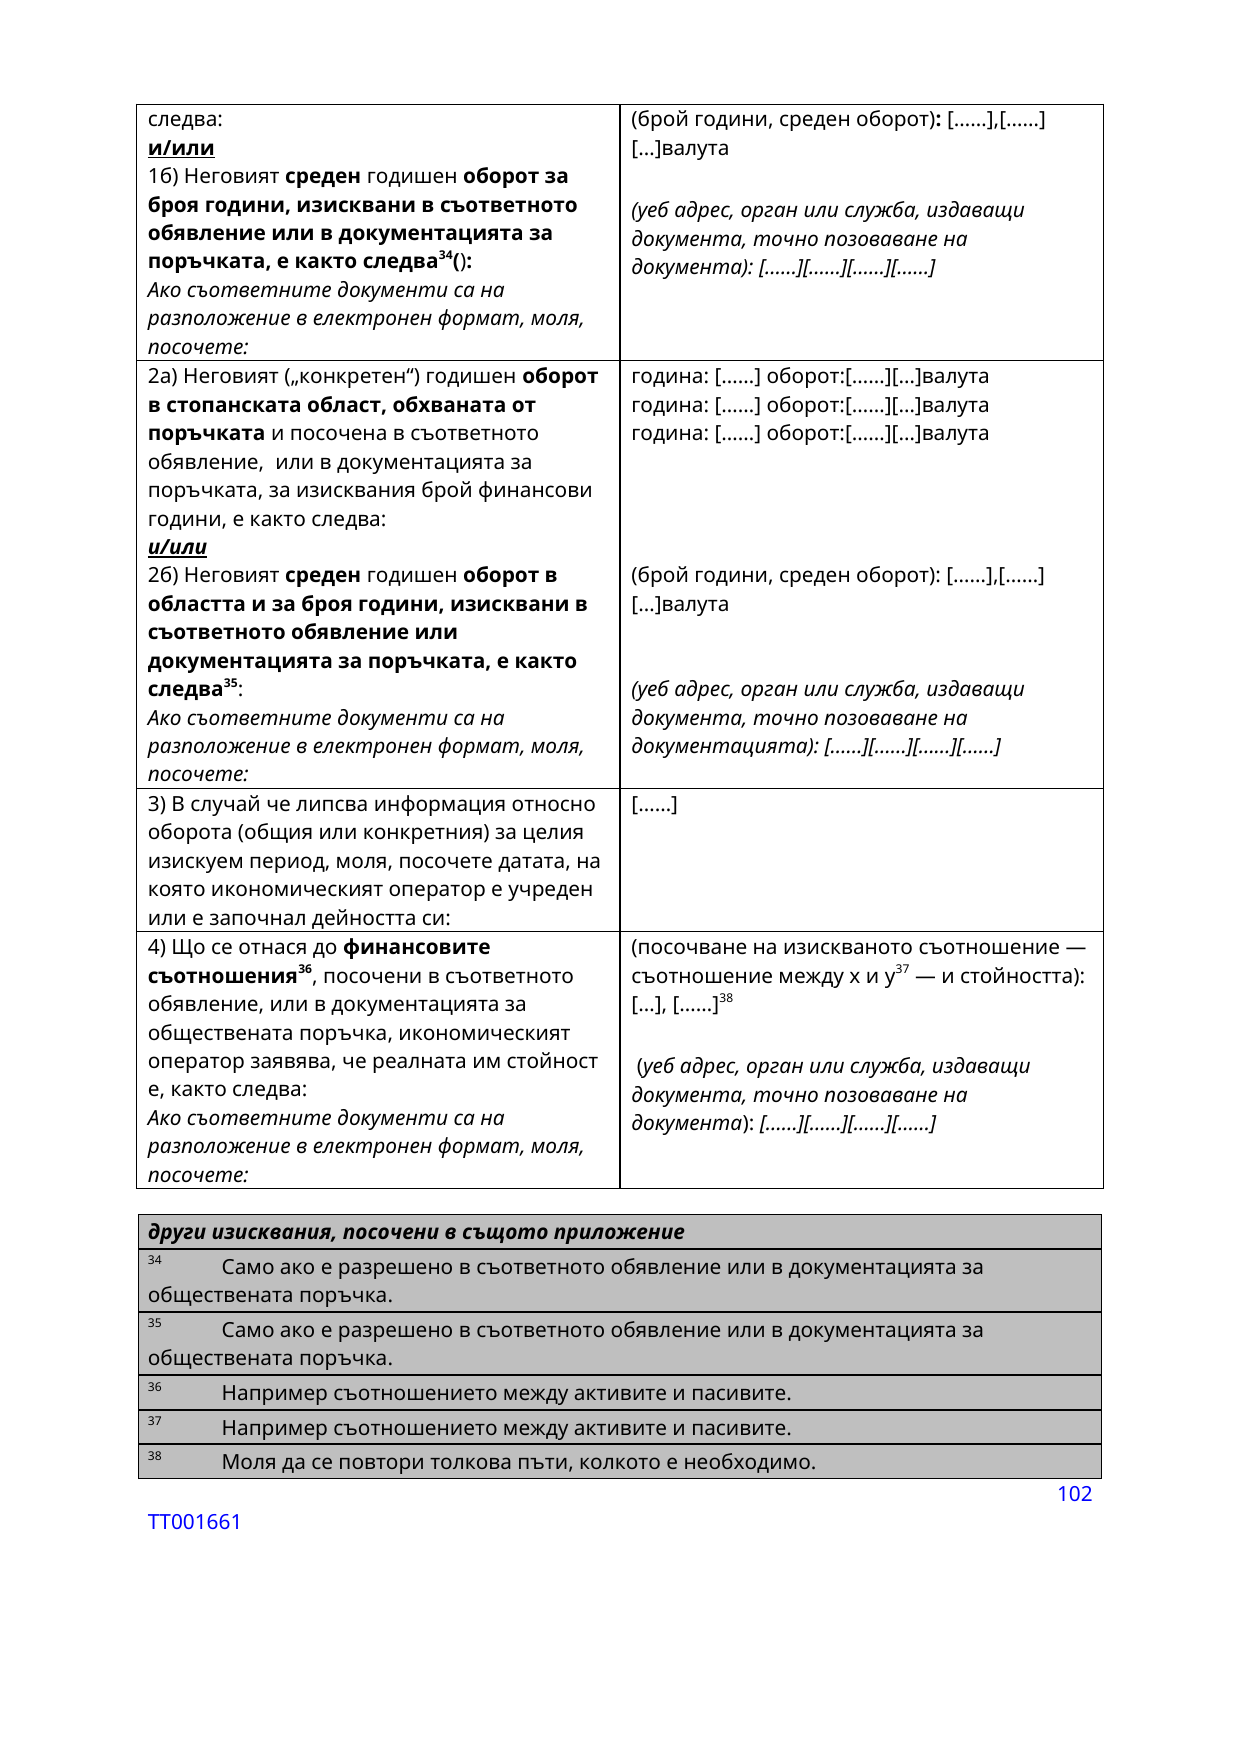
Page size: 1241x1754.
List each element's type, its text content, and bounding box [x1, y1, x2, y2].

table_cell [……] [621, 789, 1103, 931]
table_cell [137, 105, 619, 360]
table_cell 3) В случай че липсва информация относно оборота (общия или конкретния) за целия изискуем период, моля, посочете датата, на която икономическият оператор е учреден или е започнал дейността си: [137, 789, 619, 931]
table_cell година: [……] оборот:[……][…]валута година: [……] оборот:[……][…]валута година: [……] оборот:[……][…]валута (брой години, среден оборот): [……],[……][…]валута (уеб адрес, орган или служба, издаващи документа, точно позоваване на документацията): [……][……][……][……] [621, 361, 1103, 788]
table_cell 2а) Неговият („конкретен“) годишен оборот в стопанската област, обхваната от поръчката и посочена в съответното обявление, или в документацията за поръчката, за изисквания брой финансови години, е както следва: и/или 2б) Неговият среден годишен оборот в областта и за броя години, изисквани в съответното обявление или документацията за поръчката, е както следва: Ако съответните документи са на разположение в електронен формат, моля, посочете: [137, 361, 619, 788]
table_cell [621, 105, 1103, 360]
table_cell (посочване на изискваното съотношение — съотношение между х и у — и стойността): […], [……] (уеб адрес, орган или служба, издаващи документа, точно позоваване на документа): [……][……][……][……] [621, 932, 1103, 1188]
table_cell 4) Що се отнася до финансовите съотношения, посочени в съответното обявление, или в документацията за обществената поръчка, икономическият оператор заявява, че реалната им стойност е, както следва: Ако съответните документи са на разположение в електронен формат, моля, посочете: [137, 932, 619, 1188]
